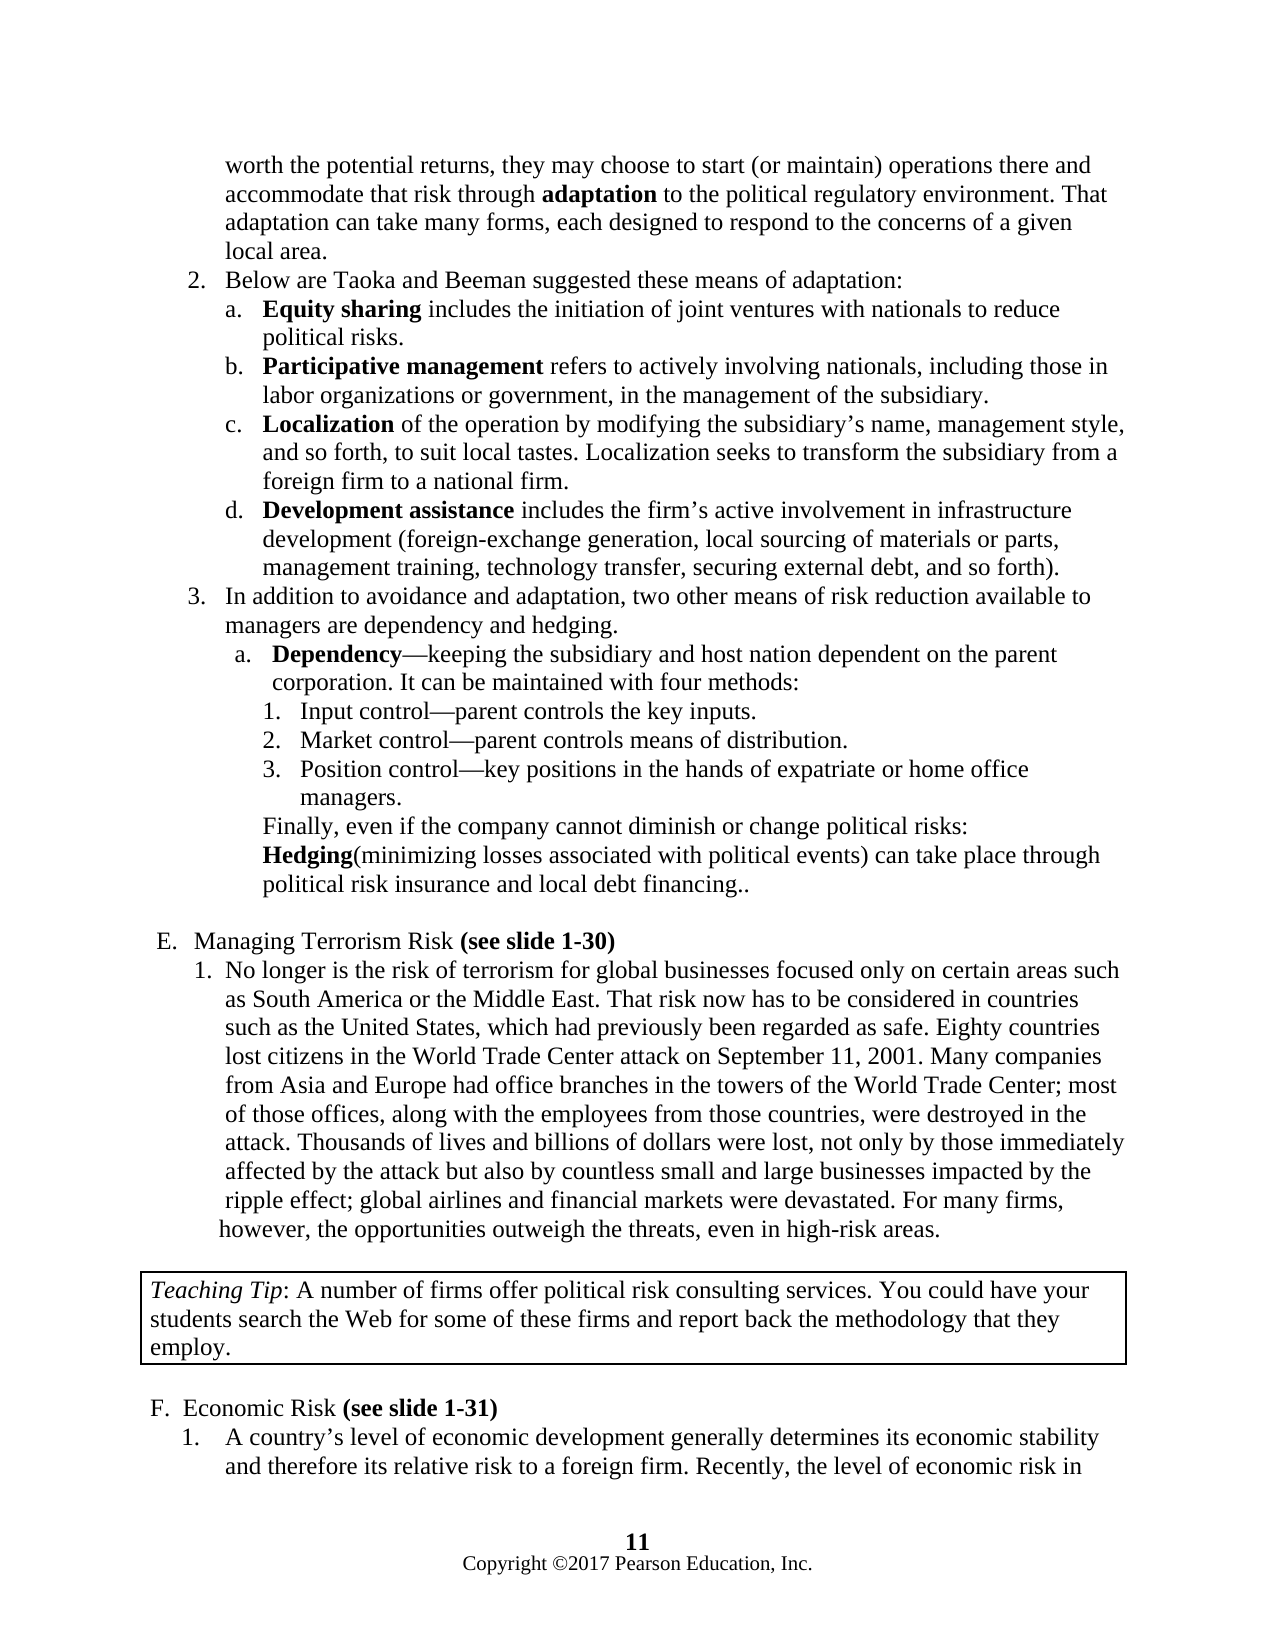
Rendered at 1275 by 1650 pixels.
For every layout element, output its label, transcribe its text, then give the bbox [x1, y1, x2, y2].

text however, the opportunities outweigh the threats, even in high-risk areas. [150, 1214, 1125, 1242]
text affected by the attack but also by countless small and large businesses impacted by the [150, 1156, 1125, 1185]
text of those offices, along with the employees from those countries, were destroyed in the [150, 1099, 1125, 1127]
text c. Localization of the operation by modifying the subsidiary’s name, management style, and so forth, to suit local tastes. Localization seeks to transform the subsidiary from a foreign firm to a national firm. [225, 409, 1125, 495]
text 1. Input control—parent controls the key inputs. [262, 696, 1125, 725]
text 1. No longer is the risk of terrorism for global businesses focused only on certain areas such [150, 955, 1125, 984]
text as South America or the Middle East. That risk now has to be considered in countries [150, 984, 1125, 1012]
list Dependency—keeping the subsidiary and host nation dependent on the parent corporation. It can be maintained with four methods: [234, 639, 1125, 696]
text 2. Market control—parent controls means of distribution. [262, 725, 1125, 754]
text and therefore its relative risk to a foreign firm. Recently, the level of economic risk in [150, 1451, 1125, 1480]
text 2. Below are Taoka and Beeman suggested these means of adaptation: [187, 265, 1125, 294]
text Teaching Tip: A number of firms offer political risk consulting services. You could have your students search the Web for some of these firms and report back the methodology that they employ. [142, 1273, 1125, 1363]
text lost citizens in the World Trade Center attack on September 11, 2001. Many companies [150, 1041, 1125, 1070]
text ripple effect; global airlines and financial markets were devastated. For many firms, [150, 1185, 1125, 1214]
text d. Development assistance includes the firm’s active involvement in infrastructure development (foreign-exchange generation, local sourcing of materials or parts, management training, technology transfer, securing external debt, and so forth). [225, 495, 1125, 581]
text 3. In addition to avoidance and adaptation, two other means of risk reduction available to managers are dependency and hedging. [187, 581, 1125, 639]
text such as the United States, which had previously been regarded as safe. Eighty countries [150, 1012, 1125, 1041]
text F. Economic Risk (see slide 1-31) [150, 1393, 1125, 1422]
text E. Managing Terrorism Risk (see slide 1-30) [150, 926, 1125, 955]
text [187, 150, 1125, 265]
text Finally, even if the company cannot diminish or change political risks: Hedging(minimizing losses associated with political events) can take place through political risk insurance and local debt financing.. [262, 811, 1125, 897]
text attack. Thousands of lives and billions of dollars were lost, not only by those immediately [150, 1127, 1125, 1156]
text 3. Position control—key positions in the hands of expatriate or home office managers. [262, 754, 1125, 811]
text a. Equity sharing includes the initiation of joint ventures with nationals to reduce political risks. [225, 294, 1125, 351]
text from Asia and Europe had office branches in the towers of the World Trade Center; most [150, 1070, 1125, 1099]
text 1. A country’s level of economic development generally determines its economic stability [150, 1422, 1125, 1451]
text b. Participative management refers to actively involving nationals, including those in labor organizations or government, in the management of the subsidiary. [225, 351, 1125, 409]
